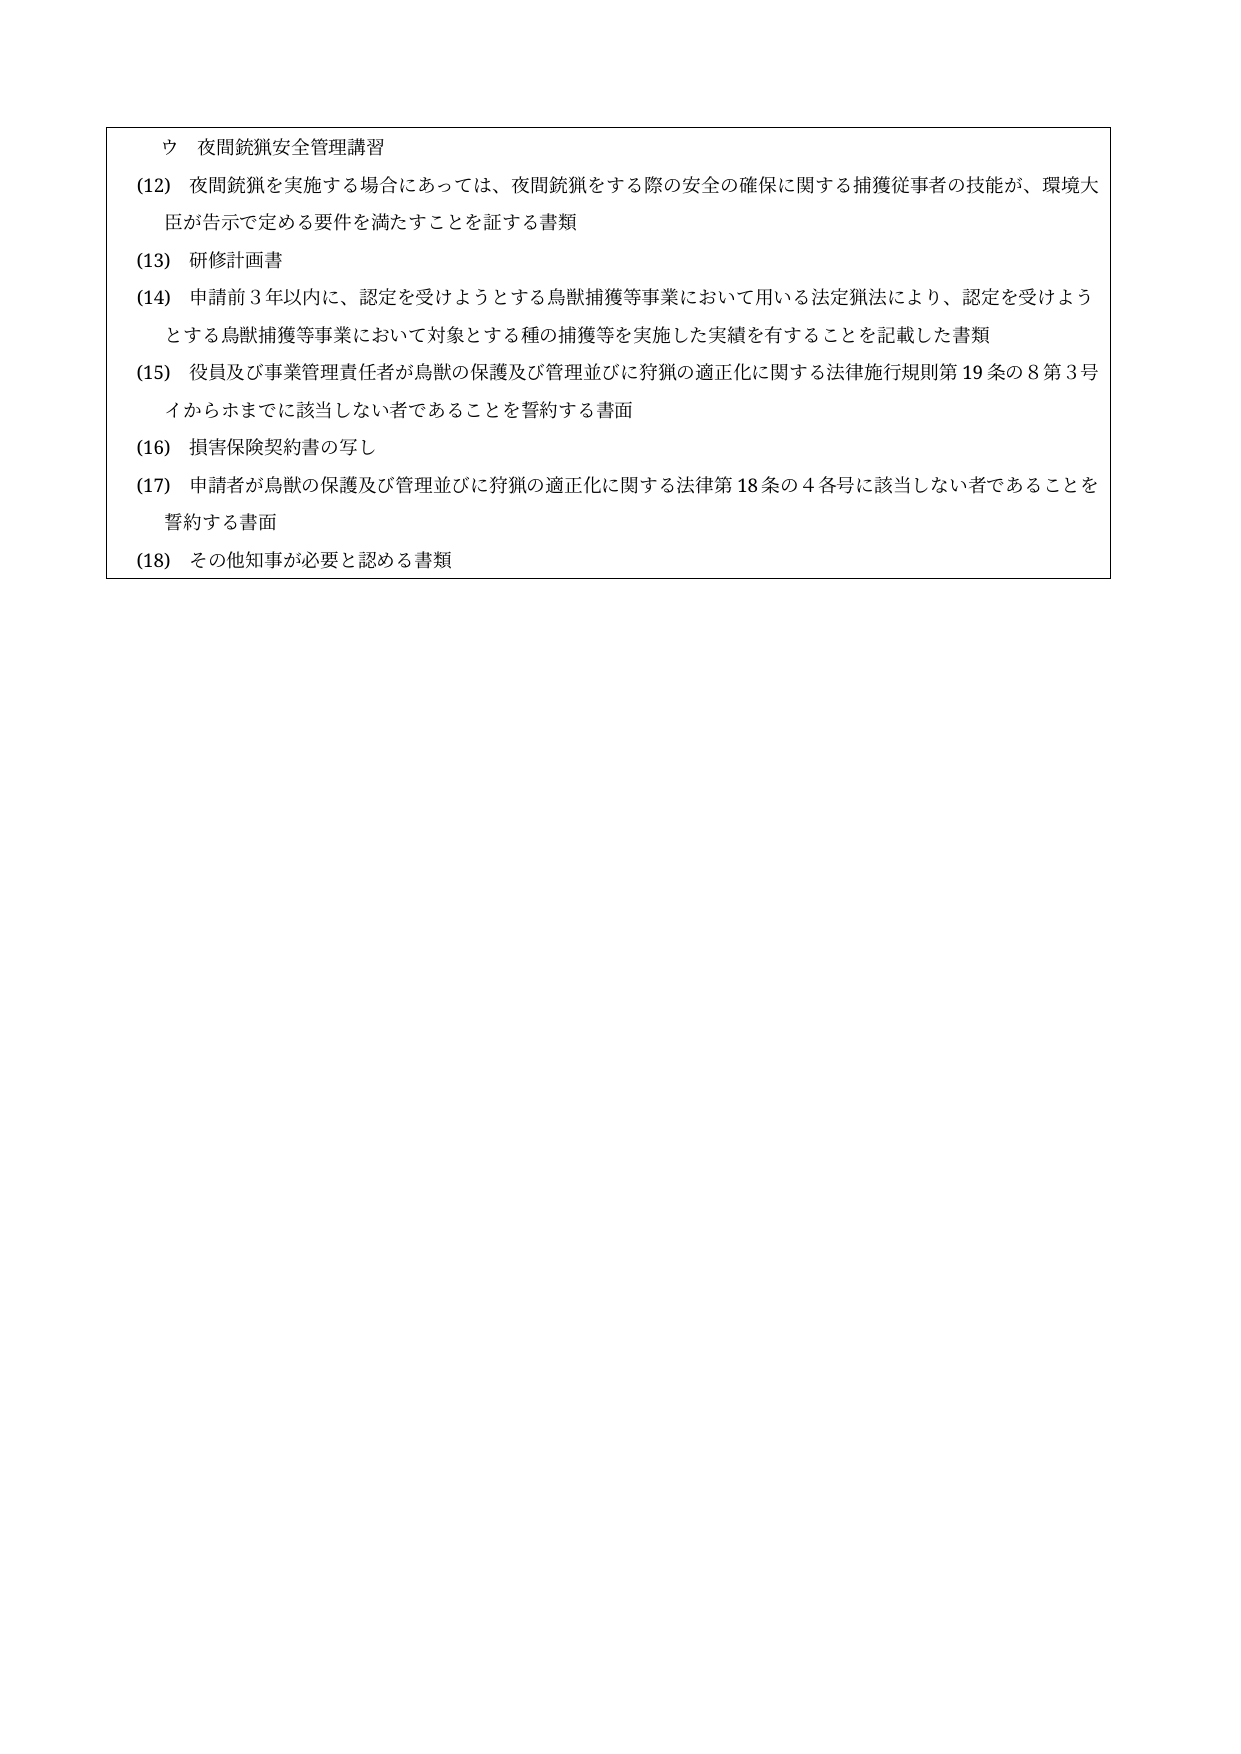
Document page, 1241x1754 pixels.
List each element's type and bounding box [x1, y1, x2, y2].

table_cell [107, 128, 1110, 578]
